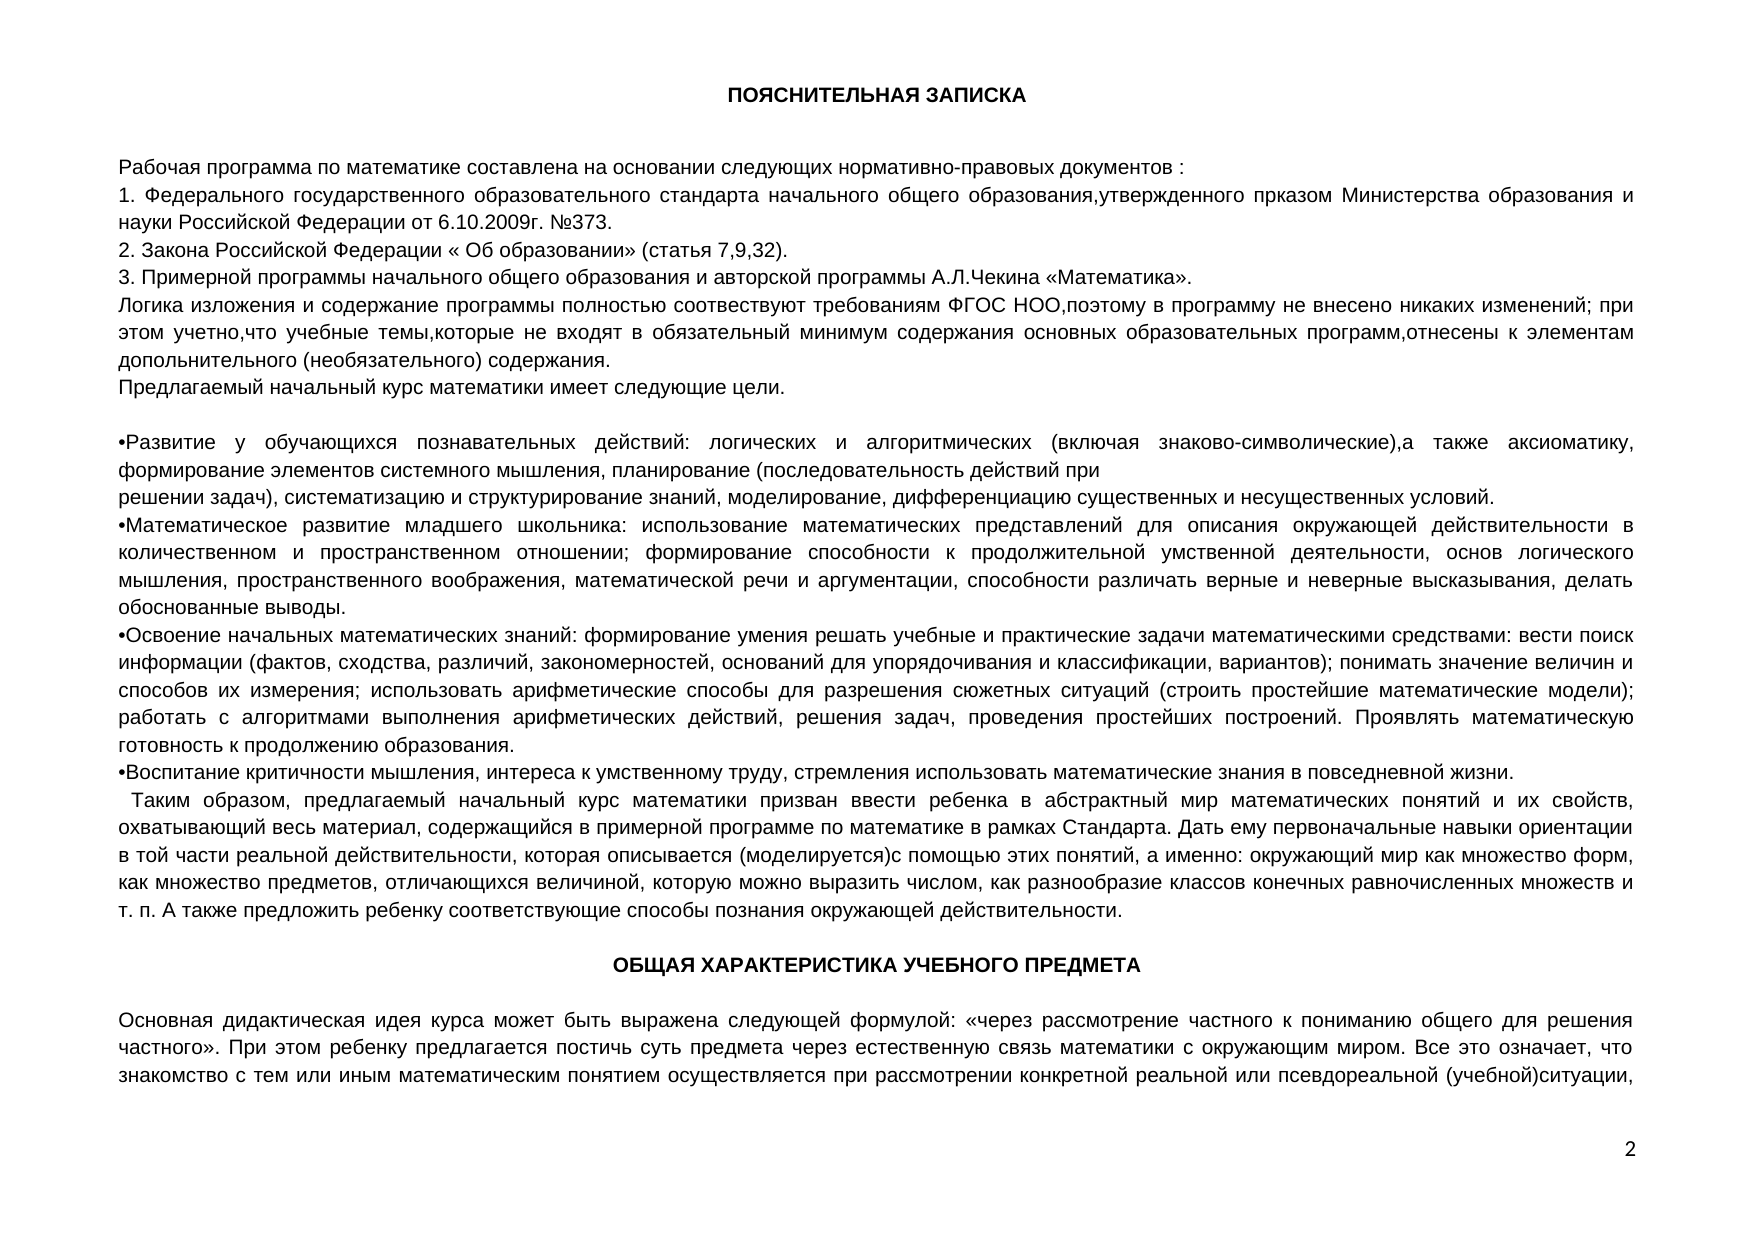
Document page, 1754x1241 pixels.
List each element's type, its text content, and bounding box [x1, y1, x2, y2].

text решении задач), систематизацию и структурирование знаний, моделирование, дифференциацию существенных и несущественных условий. [118, 485, 1636, 509]
text ПОЯСНИТЕЛЬНАЯ ЗАПИСКА [118, 83, 1636, 107]
text •Развитие у обучающихся познавательных действий: логических и алгоритмических (включая знаково-символические),а также аксиоматику, формирование элементов системного мышления, планирование (последовательность действий при [118, 430, 1636, 481]
text Рабочая программа по математике составлена на основании следующих нормативно-правовых документов : [118, 155, 1636, 179]
text 2. Закона Российской Федерации « Об образовании» (статья 7,9,32). [118, 237, 1636, 261]
text •Математическое развитие младшего школьника: использование математических представлений для описания окружающей действительности в количественном и пространственном отношении; формирование способности к продолжительной умственной деятельности, основ логического мышления, пространственного воображения, математической речи и аргументации, способности различать верные и неверные высказывания, делать обоснованные выводы. [118, 512, 1636, 619]
text Предлагаемый начальный курс математики имеет следующие цели. [118, 375, 1636, 399]
text 1. Федерального государственного образовательного стандарта начального общего образования,утвержденного прказом Министерства образования и науки Российской Федерации от 6.10.2009г. №373. [118, 182, 1636, 234]
text •Воспитание критичности мышления, интереса к умственному труду, стремления использовать математические знания в повседневной жизни. [118, 760, 1636, 784]
text ОБЩАЯ ХАРАКТЕРИСТИКА УЧЕБНОГО ПРЕДМЕТА [118, 952, 1636, 976]
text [118, 1007, 1636, 1086]
text 3. Примерной программы начального общего образования и авторской программы А.Л.Чекина «Математика». [118, 265, 1636, 289]
text Логика изложения и содержание программы полностью соотвествуют требованиям ФГОС НОО,поэтому в программу не внесено никаких изменений; при этом учетно,что учебные темы,которые не входят в обязательный минимум содержания основных образовательных программ,отнесены к элементам допольнительного (необязательного) содержания. [118, 292, 1636, 371]
text Таким образом, предлагаемый начальный курс математики призван ввести ребенка в абстрактный мир математических понятий и их свойств, охватывающий весь материал, содержащийся в примерной программе по математике в рамках Стандарта. Дать ему первоначальные навыки ориентации в той части реальной действительности, которая описывается (моделируется)с помощью этих понятий, а именно: окружающий мир как множество форм, как множество предметов, отличающихся величиной, которую можно выразить числом, как разнообразие классов конечных равночисленных множеств и т. п. А также предложить ребенку соответствующие способы познания окружающей действительности. [118, 787, 1636, 921]
text •Освоение начальных математических знаний: формирование умения решать учебные и практические задачи математическими средствами: вести поиск информации (фактов, сходства, различий, закономерностей, оснований для упорядочивания и классификации, вариантов); понимать значение величин и способов их измерения; использовать арифметические способы для разрешения сюжетных ситуаций (строить простейшие математические модели); работать с алгоритмами выполнения арифметических действий, решения задач, проведения простейших построений. Проявлять математическую готовность к продолжению образования. [118, 622, 1636, 756]
